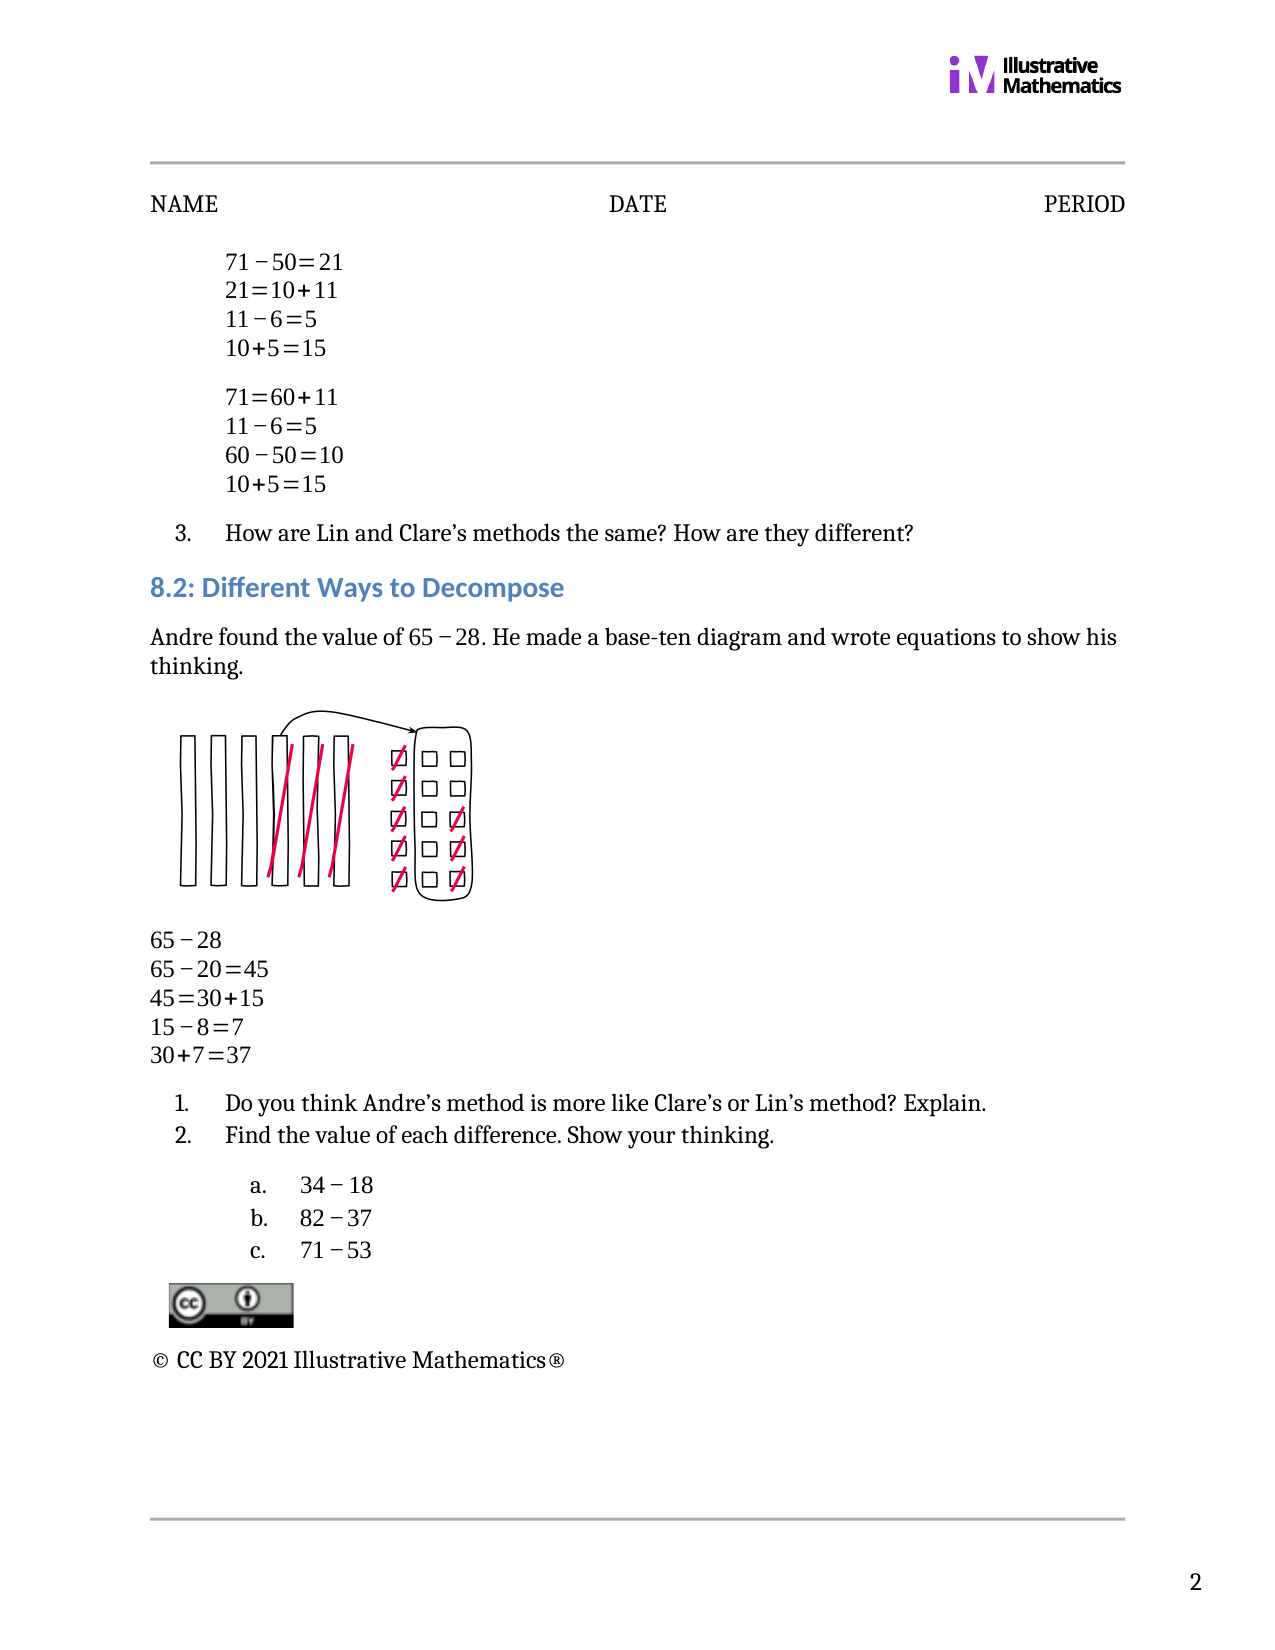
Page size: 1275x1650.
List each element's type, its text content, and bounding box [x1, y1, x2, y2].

picture [168, 1283, 294, 1328]
picture [168, 699, 484, 908]
list How are Lin and Clare’s methods the same? How are they different? [175, 519, 1125, 548]
list Do you think Andre’s method is more like Clare’s or Lin’s method? Explain. [175, 1089, 1125, 1118]
text Andre found the value of . He made a base-ten diagram and wrote equations to show his thinking. [150, 623, 1125, 681]
list Find the value of each difference. Show your thinking. [175, 1121, 1125, 1150]
picture [949, 55, 1121, 93]
subtitle 8.2: Different Ways to Decompose [150, 569, 1125, 604]
text © CC BY 2021 Illustrative Mathematics® [150, 1346, 1125, 1375]
